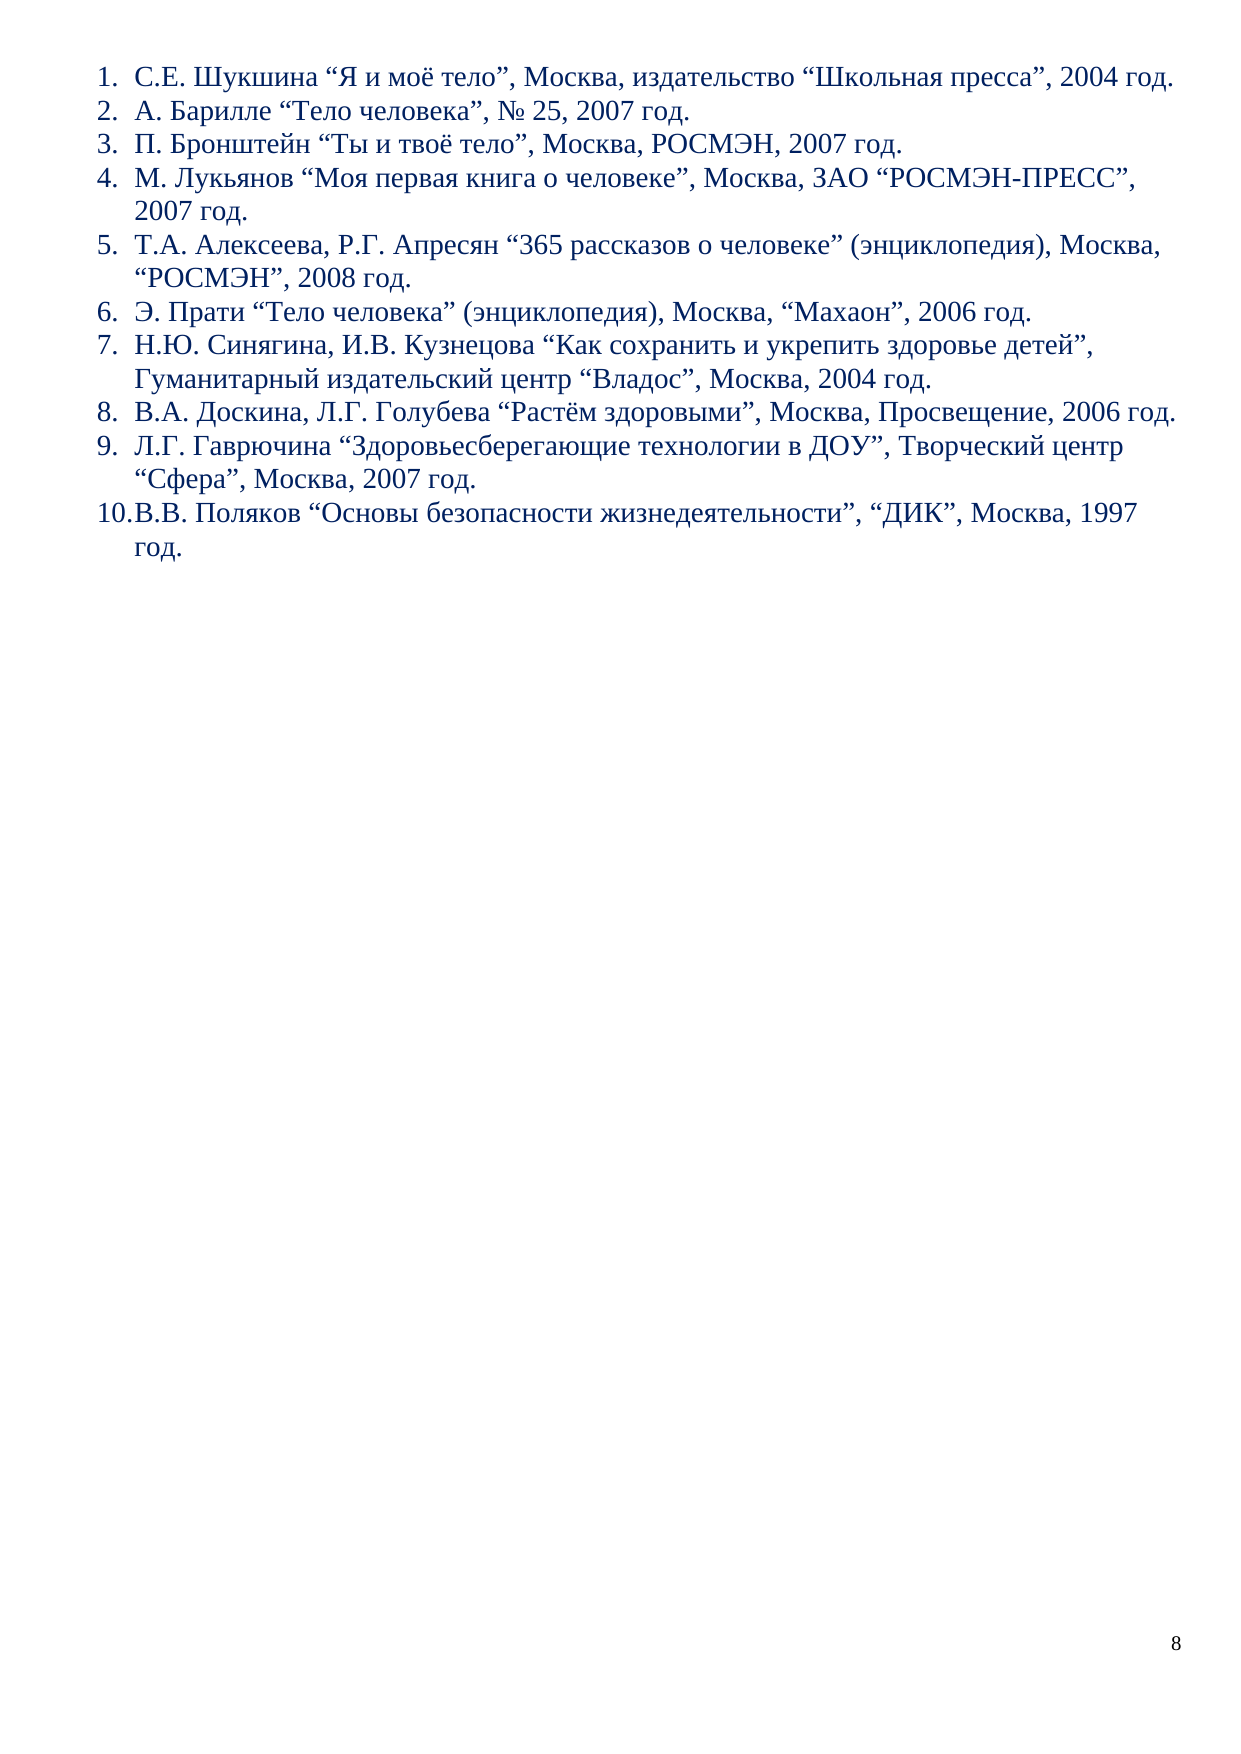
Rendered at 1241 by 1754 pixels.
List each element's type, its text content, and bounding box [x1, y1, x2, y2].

list С.Е. Шукшина “Я и моё тело”, Москва, издательство “Школьная пресса”, 2004 год. [97, 59, 1181, 93]
list Э. Прати “Тело человека” (энциклопедия), Москва, “Махаон”, 2006 год. [97, 294, 1181, 327]
list В.В. Поляков “Основы безопасности жизнедеятельности”, “ДИК”, Москва, 1997 год. [97, 495, 1181, 562]
list М. Лукьянов “Моя первая книга о человеке”, Москва, ЗАО “РОСМЭН-ПРЕСС”, 2007 год. [97, 160, 1181, 227]
list Т.А. Алексеева, Р.Г. Апресян “365 рассказов о человеке” (энциклопедия), Москва, “РОСМЭН”, 2008 год. [97, 227, 1181, 294]
list В.А. Доскина, Л.Г. Голубева “Растём здоровыми”, Москва, Просвещение, 2006 год. [97, 394, 1181, 428]
list Л.Г. Гаврючина “Здоровьесберегающие технологии в ДОУ”, Творческий центр “Сфера”, Москва, 2007 год. [97, 428, 1181, 495]
list Н.Ю. Синягина, И.В. Кузнецова “Как сохранить и укрепить здоровье детей”, Гуманитарный издательский центр “Владос”, Москва, 2004 год. [97, 327, 1181, 394]
list П. Бронштейн “Ты и твоё тело”, Москва, РОСМЭН, 2007 год. [97, 126, 1181, 160]
list А. Барилле “Тело человека”, № 25, 2007 год. [97, 93, 1181, 126]
